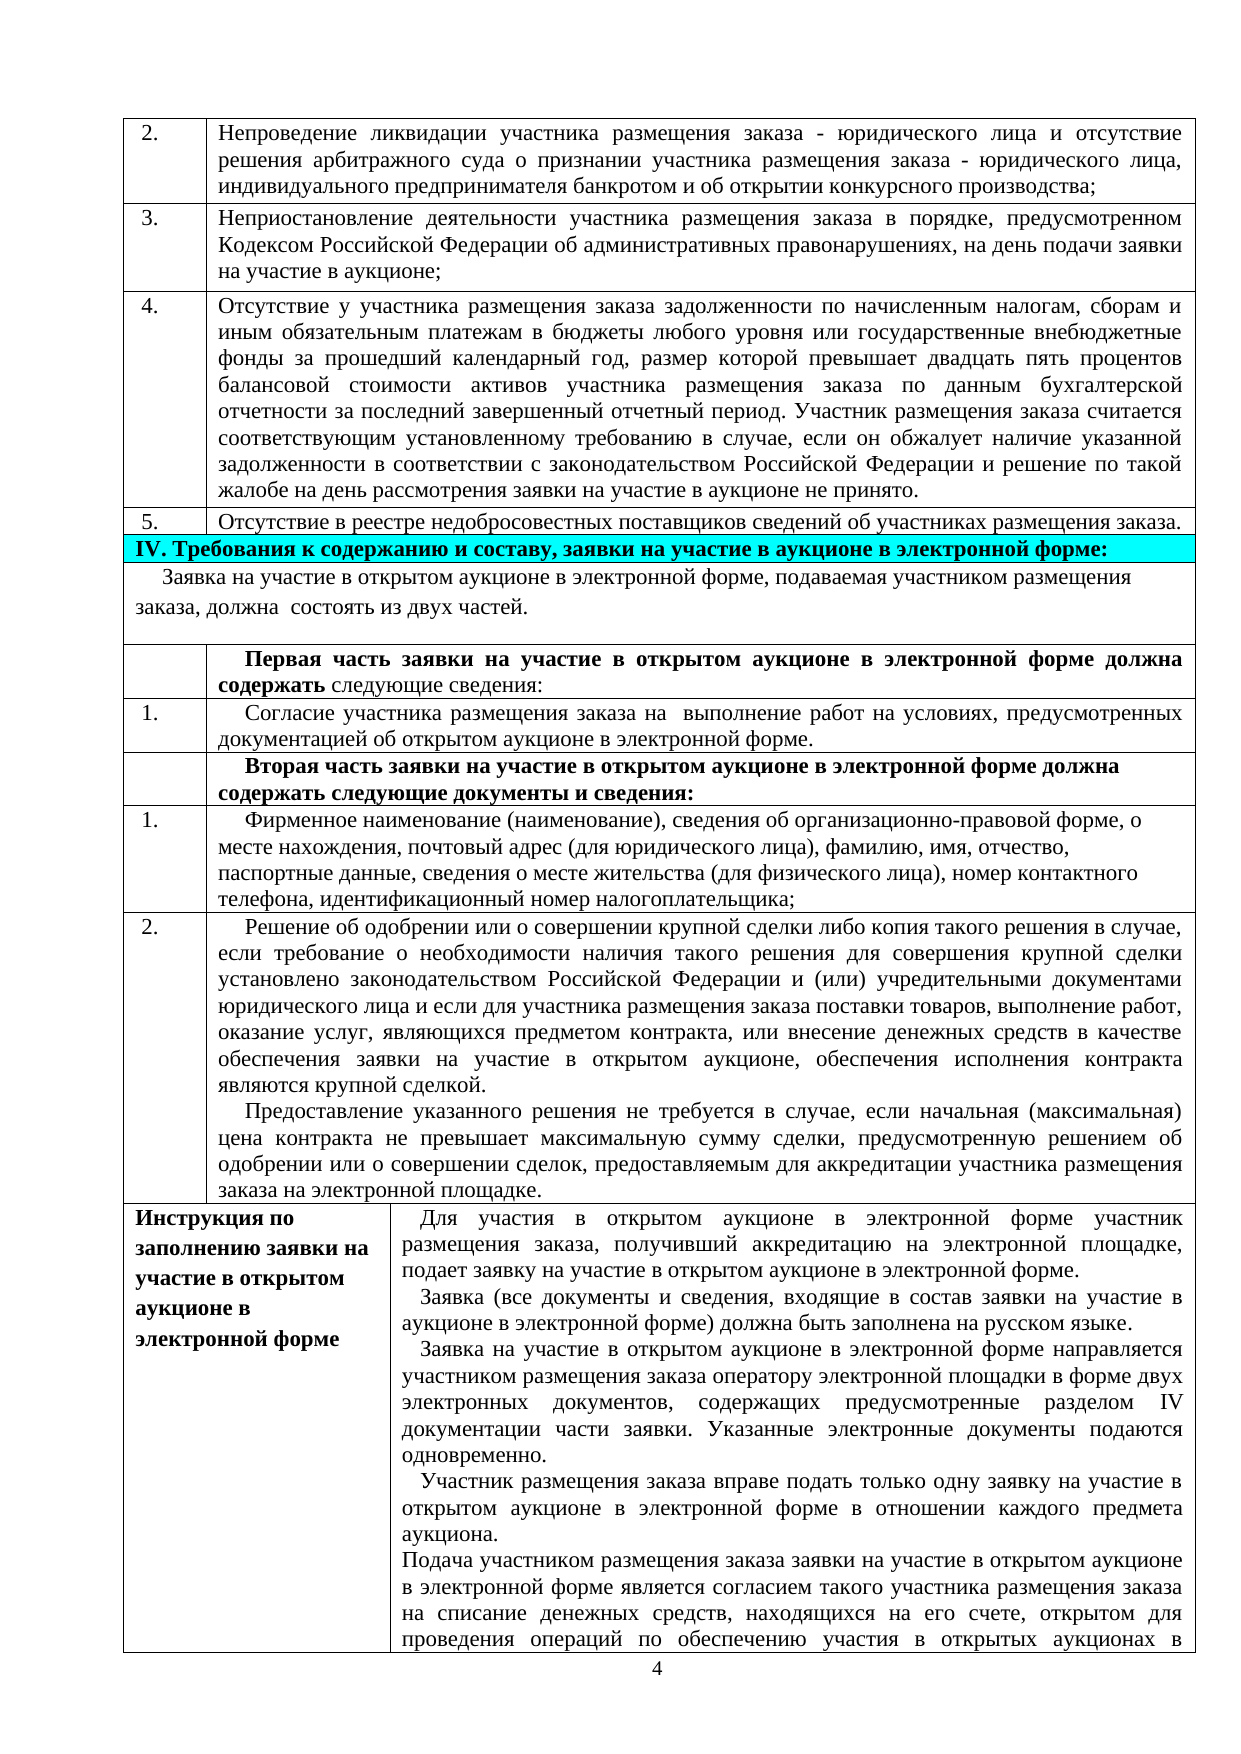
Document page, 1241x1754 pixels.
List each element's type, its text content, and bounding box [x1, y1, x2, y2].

table_cell Первая часть заявки на участие в открытом аукционе в электронной форме должна содержать следующие сведения: [207, 645, 1195, 698]
table_cell 1. [124, 806, 206, 912]
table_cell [124, 1204, 390, 1652]
table_cell [124, 292, 206, 507]
table_cell [124, 508, 206, 534]
table_cell Фирменное наименование (наименование), сведения об организационно-правовой форме, о месте нахождения, почтовый адрес (для юридического лица), фамилию, имя, отчество, паспортные данные, сведения о месте жительства (для физического лица), номер контактного телефона, идентификационный номер налогоплательщика; [207, 806, 1195, 912]
table_cell Вторая часть заявки на участие в открытом аукционе в электронной форме должна содержать следующие документы и сведения: [207, 753, 1195, 805]
table_cell [124, 913, 206, 1203]
table_cell Заявка на участие в открытом аукционе в электронной форме, подаваемая участником размещения заказа, должна состоять из двух частей. [124, 563, 1195, 644]
table_cell Согласие участника размещения заказа на выполнение работ на условиях, предусмотренных документацией об открытом аукционе в электронной форме. [207, 699, 1195, 752]
table_cell Отсутствие в реестре недобросовестных поставщиков сведений об участниках размещения заказа. [207, 508, 1195, 534]
table_cell Решение об одобрении или о совершении крупной сделки либо копия такого решения в случае, если требование о необходимости наличия такого решения для совершения крупной сделки установлено законодательством Российской Федерации и (или) учредительными документами юридического лица и если для участника размещения заказа поставки товаров, выполнение работ, оказание услуг, являющихся предметом контракта, или внесение денежных средств в качестве обеспечения заявки на участие в открытом аукционе, обеспечения исполнения контракта являются крупной сделкой. Предоставление указанного решения не требуется в случае, если начальная (максимальная) цена контракта не превышает максимальную сумму сделки, предусмотренную решением об одобрении или о совершении сделок, предоставляемым для аккредитации участника размещения заказа на электронной площадке. [207, 913, 1195, 1203]
table_cell [124, 699, 206, 752]
table_cell [124, 204, 206, 291]
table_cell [391, 1204, 1195, 1652]
table_cell Непроведение ликвидации участника размещения заказа - юридического лица и отсутствие решения арбитражного суда о признании участника размещения заказа - юридического лица, индивидуального предпринимателя банкротом и об открытии конкурсного производства; [207, 119, 1195, 203]
table_cell [124, 645, 206, 698]
table_cell [124, 119, 206, 203]
table_cell IV. Требования к содержанию и составу, заявки на участие в аукционе в электронной форме: [124, 535, 1195, 562]
table_cell Отсутствие у участника размещения заказа задолженности по начисленным налогам, сборам и иным обязательным платежам в бюджеты любого уровня или государственные внебюджетные фонды за прошедший календарный год, размер которой превышает двадцать пять процентов балансовой стоимости активов участника размещения заказа по данным бухгалтерской отчетности за последний завершенный отчетный период. Участник размещения заказа считается соответствующим установленному требованию в случае, если он обжалует наличие указанной задолженности в соответствии с законодательством Российской Федерации и решение по такой жалобе на день рассмотрения заявки на участие в аукционе не принято. [207, 292, 1195, 507]
table_cell Неприостановление деятельности участника размещения заказа в порядке, предусмотренном Кодексом Российской Федерации об административных правонарушениях, на день подачи заявки на участие в аукционе; [207, 204, 1195, 291]
table_cell [124, 753, 206, 805]
